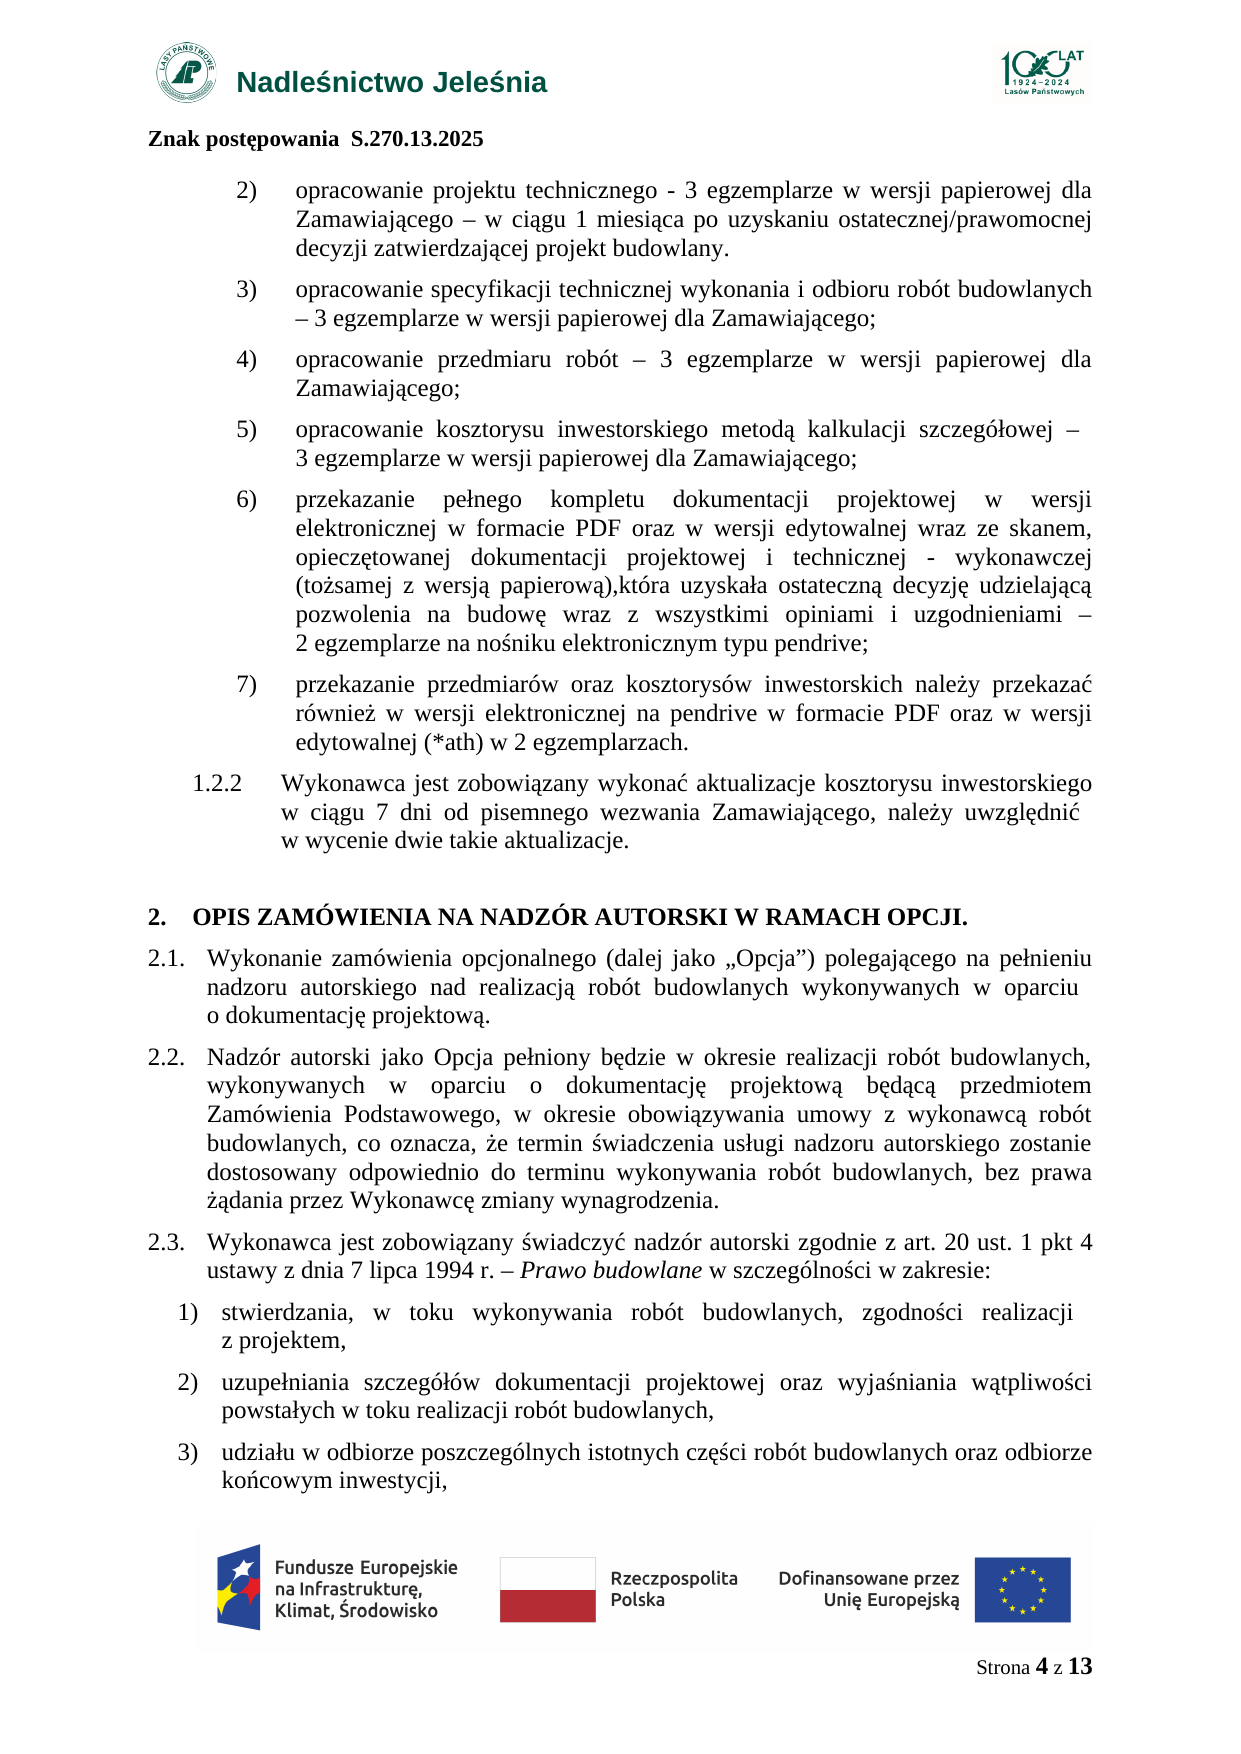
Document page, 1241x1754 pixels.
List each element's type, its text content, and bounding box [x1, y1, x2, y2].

text 2) uzupełniania szczegółów dokumentacji projektowej oraz wyjaśniania wątpliwości powstałych w toku realizacji robót budowlanych, [177, 1367, 1093, 1424]
picture [196, 1522, 1093, 1652]
text 5) opracowanie kosztorysu inwestorskiego metodą kalkulacji szczegółowej – 3 egzemplarze w wersji papierowej dla Zamawiającego; [236, 414, 1093, 472]
text 2.3. Wykonawca jest zobowiązany świadczyć nadzór autorski zgodnie z art. 20 ust. 1 pkt 4 ustawy z dnia 7 lipca 1994 r. – Prawo budowlane w szczególności w zakresie: [148, 1227, 1093, 1284]
text 2. OPIS ZAMÓWIENIA NA NADZÓR AUTORSKI W RAMACH OPCJI. [148, 902, 1093, 931]
text 6) przekazanie pełnego kompletu dokumentacji projektowej w wersji elektronicznej w formacie PDF oraz w wersji edytowalnej wraz ze skanem, opieczętowanej dokumentacji projektowej i technicznej - wykonawczej (tożsamej z wersją papierową),która uzyskała ostateczną decyzję udzielającą pozwolenia na budowę wraz z wszystkimi opiniami i uzgodnieniami – 2 egzemplarze na nośniku elektronicznym typu pendrive; [236, 484, 1093, 657]
text 3) udziału w odbiorze poszczególnych istotnych części robót budowlanych oraz odbiorze końcowym inwestycji, [177, 1437, 1093, 1494]
text 2) opracowanie projektu technicznego - 3 egzemplarze w wersji papierowej dla Zamawiającego – w ciągu 1 miesiąca po uzyskaniu ostatecznej/prawomocnej decyzji zatwierdzającej projekt budowlany. [236, 175, 1093, 262]
picture [992, 42, 1092, 104]
text 1) stwierdzania, w toku wykonywania robót budowlanych, zgodności realizacji z projektem, [177, 1297, 1093, 1354]
text 2.2. Nadzór autorski jako Opcja pełniony będzie w okresie realizacji robót budowlanych, wykonywanych w oparciu o dokumentację projektową będącą przedmiotem Zamówienia Podstawowego, w okresie obowiązywania umowy z wykonawcą robót budowlanych, co oznacza, że termin świadczenia usługi nadzoru autorskiego zostanie dostosowany odpowiednio do terminu wykonywania robót budowlanych, bez prawa żądania przez Wykonawcę zmiany wynagrodzenia. [148, 1042, 1093, 1214]
text 4) opracowanie przedmiaru robót – 3 egzemplarze w wersji papierowej dla Zamawiającego; [236, 344, 1093, 402]
text 1.2.2 Wykonawca jest zobowiązany wykonać aktualizacje kosztorysu inwestorskiego w ciągu 7 dni od pisemnego wezwania Zamawiającego, należy uwzględnić w wycenie dwie takie aktualizacje. [192, 768, 1093, 854]
text 3) opracowanie specyfikacji technicznej wykonania i odbioru robót budowlanych – 3 egzemplarze w wersji papierowej dla Zamawiającego; [236, 274, 1093, 332]
text 2.1. Wykonanie zamówienia opcjonalnego (dalej jako „Opcja”) polegającego na pełnieniu nadzoru autorskiego nad realizacją robót budowlanych wykonywanych w oparciu o dokumentację projektową. [148, 943, 1093, 1029]
text 7) przekazanie przedmiarów oraz kosztorysów inwestorskich należy przekazać również w wersji elektronicznej na pendrive w formacie PDF oraz w wersji edytowalnej (*ath) w 2 egzemplarzach. [236, 669, 1093, 755]
